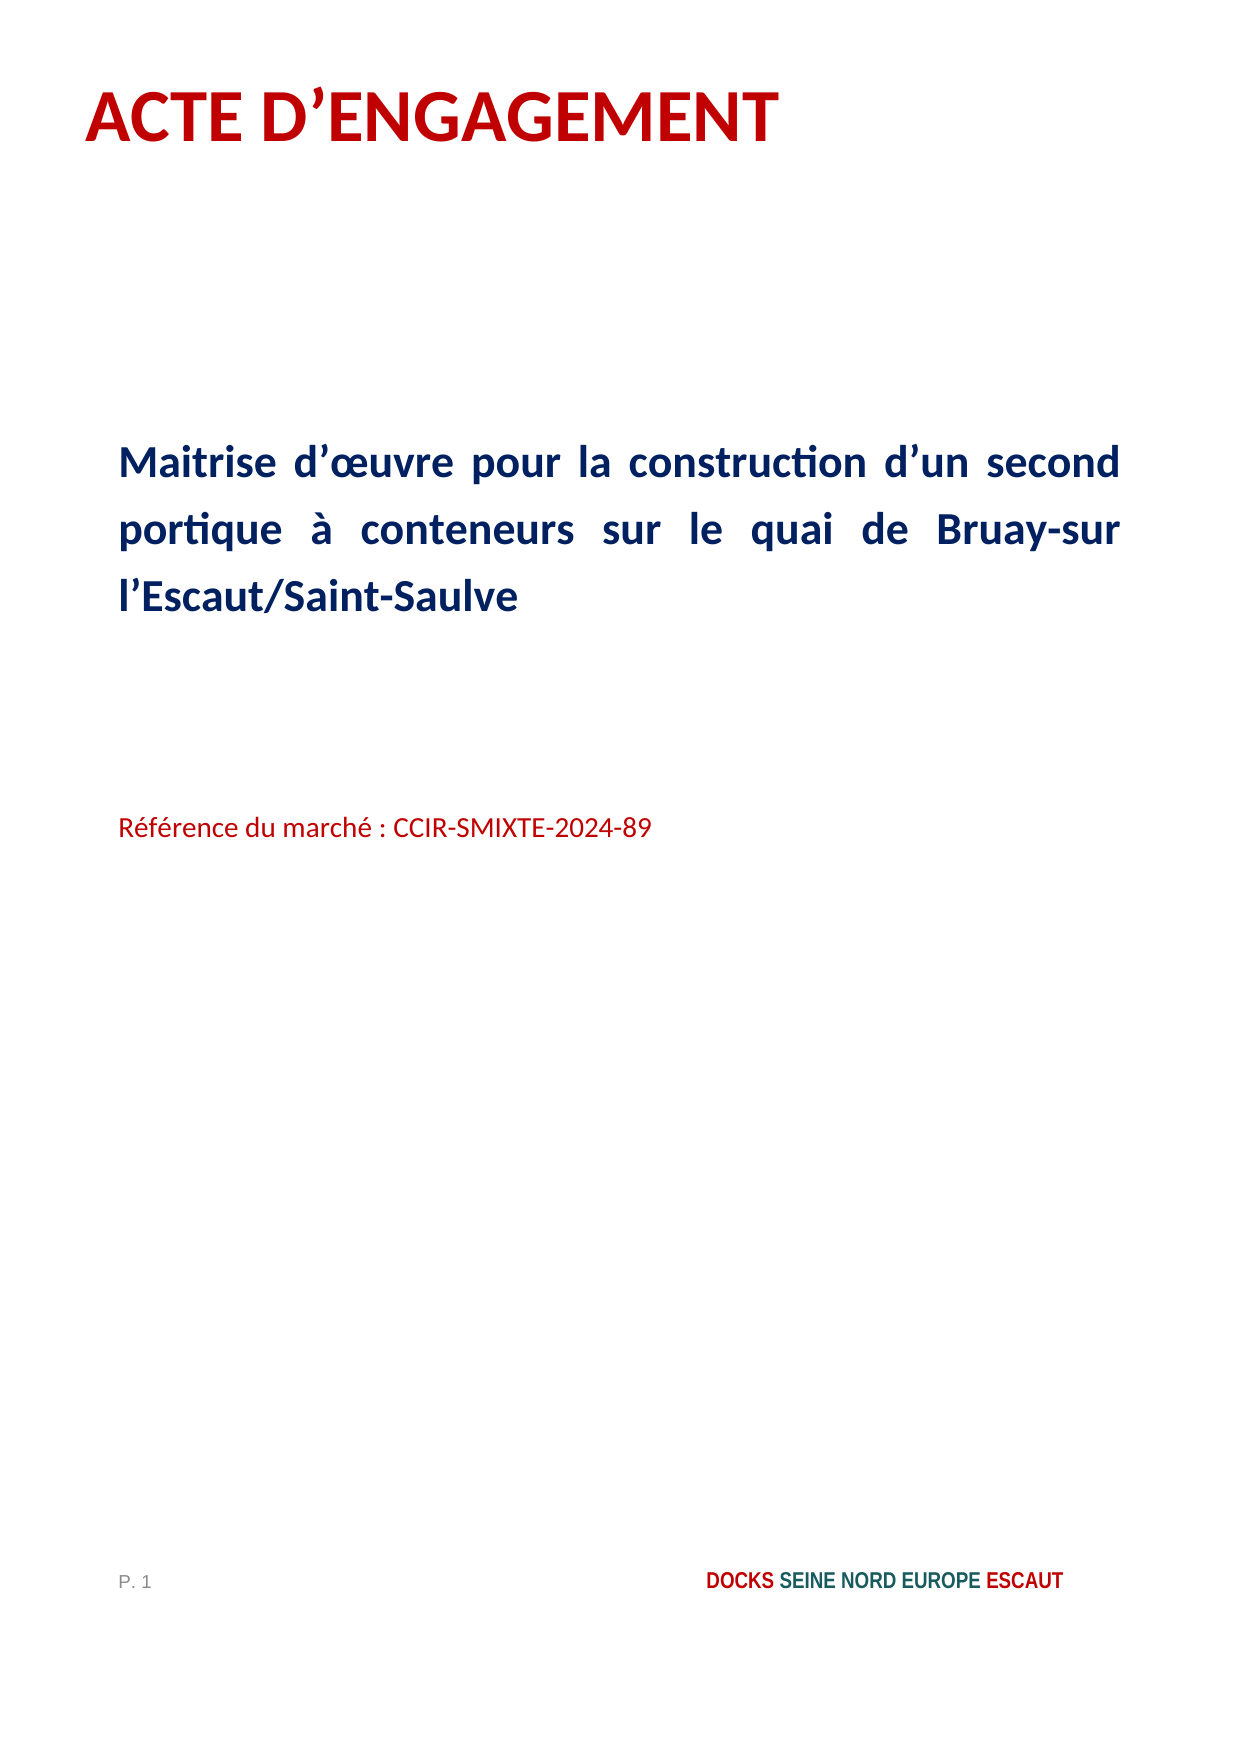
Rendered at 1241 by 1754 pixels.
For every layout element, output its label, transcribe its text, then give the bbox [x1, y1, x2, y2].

text Référence du marché : CCIR-SMIXTE-2024-89 [118, 809, 1122, 845]
text Maitrise d’œuvre pour la construction d’un second portique à conteneurs sur le quai de Bruay-sur l’Escaut/Saint-Saulve [118, 433, 1122, 623]
